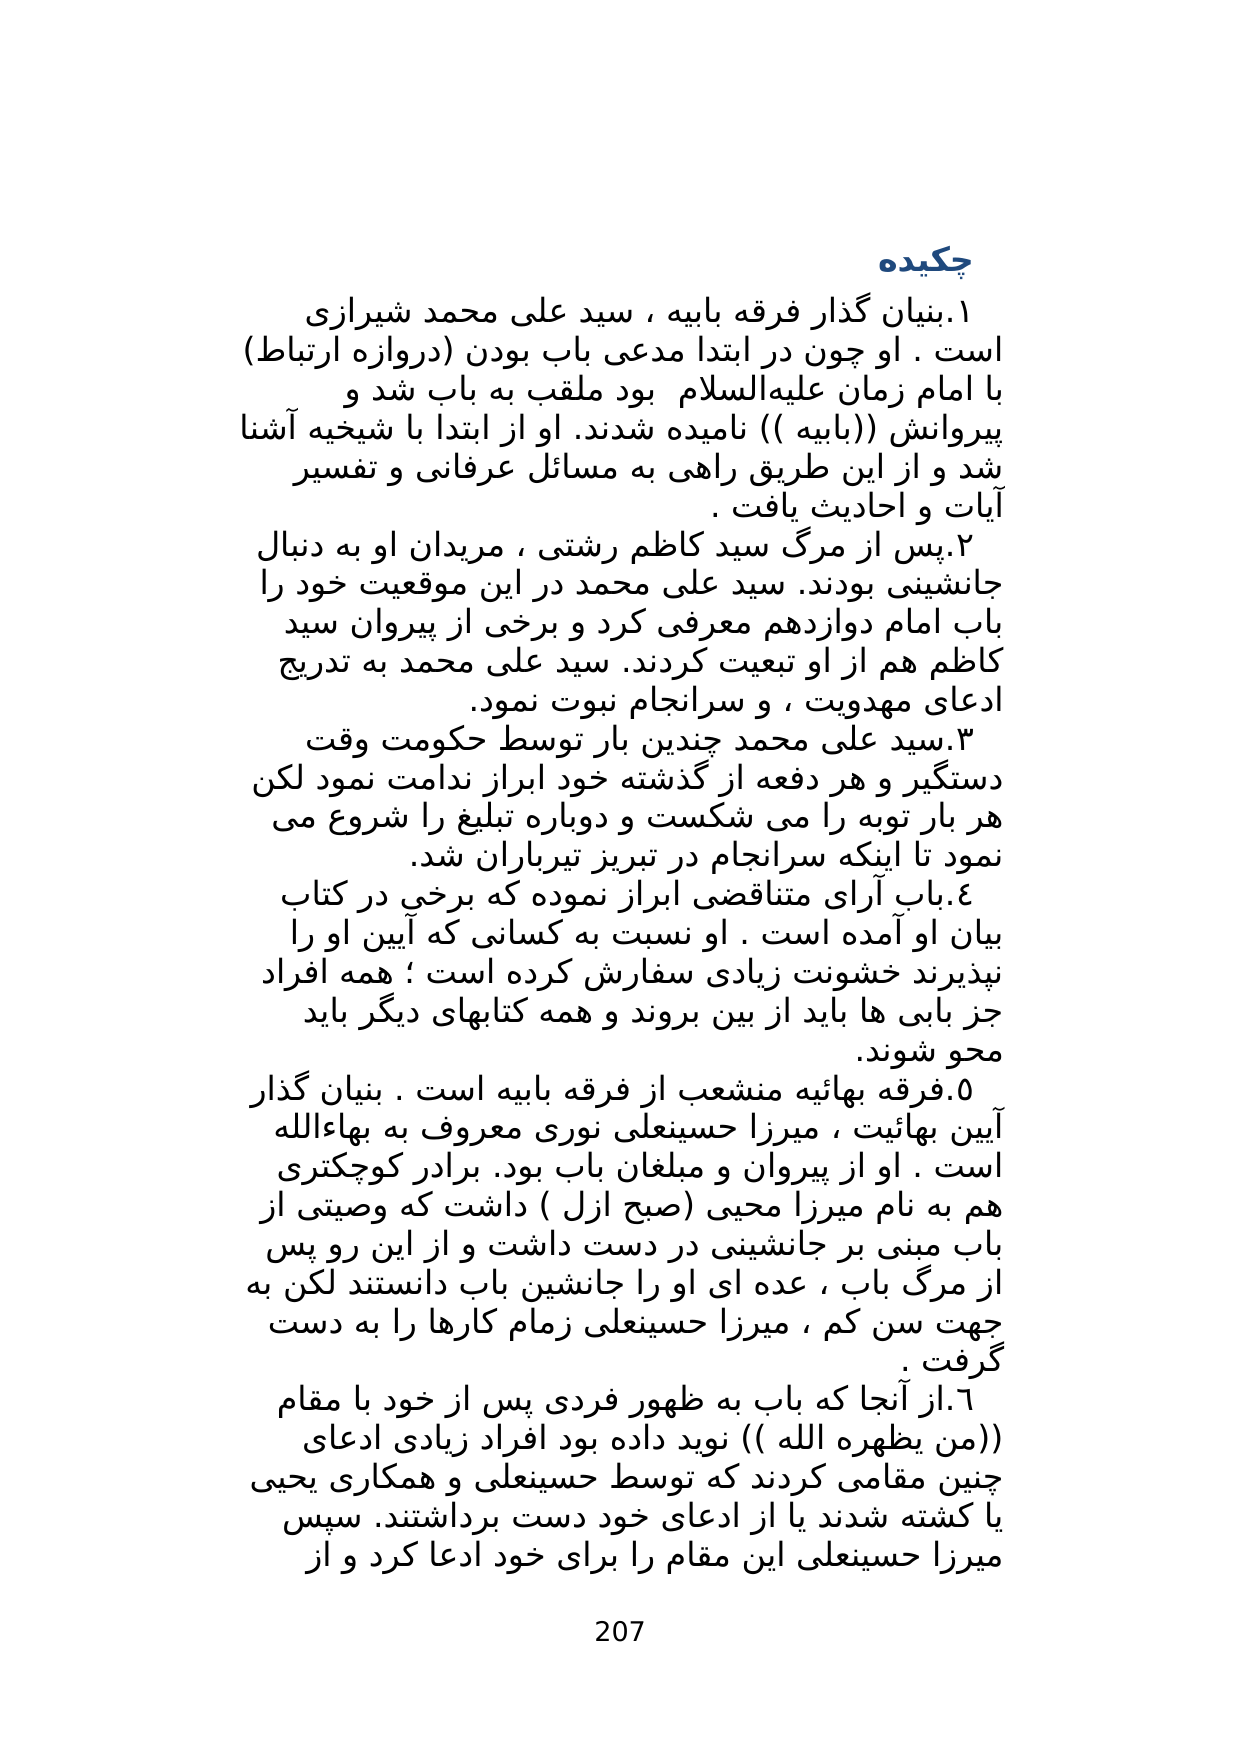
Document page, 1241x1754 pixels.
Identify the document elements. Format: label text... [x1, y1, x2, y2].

text ٣.سيد على محمد چندين بار توسط حكومت وقت دستگير و هر دفعه از گذشته خود ابراز ندامت نمود لكن هر بار توبه را مى شكست و دوباره تبليغ را شروع مى نمود تا اينكه سرانجام در تبريز تيرباران شد. [236, 719, 1004, 875]
text ١.بنيان گذار فرقه بابيه ، سيد على محمد شيرازى است . او چون در ابتدا مدعى باب بودن (دروازه ارتباط) با امام زمان عليه‌السلام بود ملقب به باب شد و پيروانش ((بابيه )) ناميده شدند. او از ابتدا با شيخيه آشنا شد و از اين طريق راهى به مسائل عرفانى و تفسير آيات و احاديث يافت . [236, 292, 1004, 525]
text ٥.فرقه بهائيه منشعب از فرقه بابيه است . بنيان گذار آيين بهائيت ، ميرزا حسينعلى نورى معروف به بهاءالله است . او از پيروان و مبلغان باب بود. برادر كوچكترى هم به نام ميرزا محيى (صبح ازل ) داشت كه وصيتى از باب مبنى بر جانشينى در دست داشت و از اين رو پس از مرگ باب ، عده اى او را جانشين باب دانستند لكن به جهت سن كم ، ميرزا حسينعلى زمام كارها را به دست گرفت . [236, 1069, 1004, 1380]
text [236, 1380, 1004, 1574]
subtitle چكيده [236, 241, 1004, 279]
text ٤.باب آراى متناقضى ابراز نموده كه برخى در كتاب بيان او آمده است . او نسبت به كسانى كه آيين او را نپذيرند خشونت زيادى سفارش كرده است ؛ همه افراد جز بابى ها بايد از بين بروند و همه كتابهاى ديگر بايد محو شوند. [236, 875, 1004, 1069]
text ٢.پس از مرگ سيد كاظم رشتى ، مريدان او به دنبال جانشينى بودند. سيد على محمد در اين موقعيت خود را باب امام دوازدهم معرفى كرد و برخى از پيروان سيد كاظم هم از او تبعيت كردند. سيد على محمد به تدريج ادعاى مهدويت ، و سرانجام نبوت نمود. [236, 525, 1004, 719]
